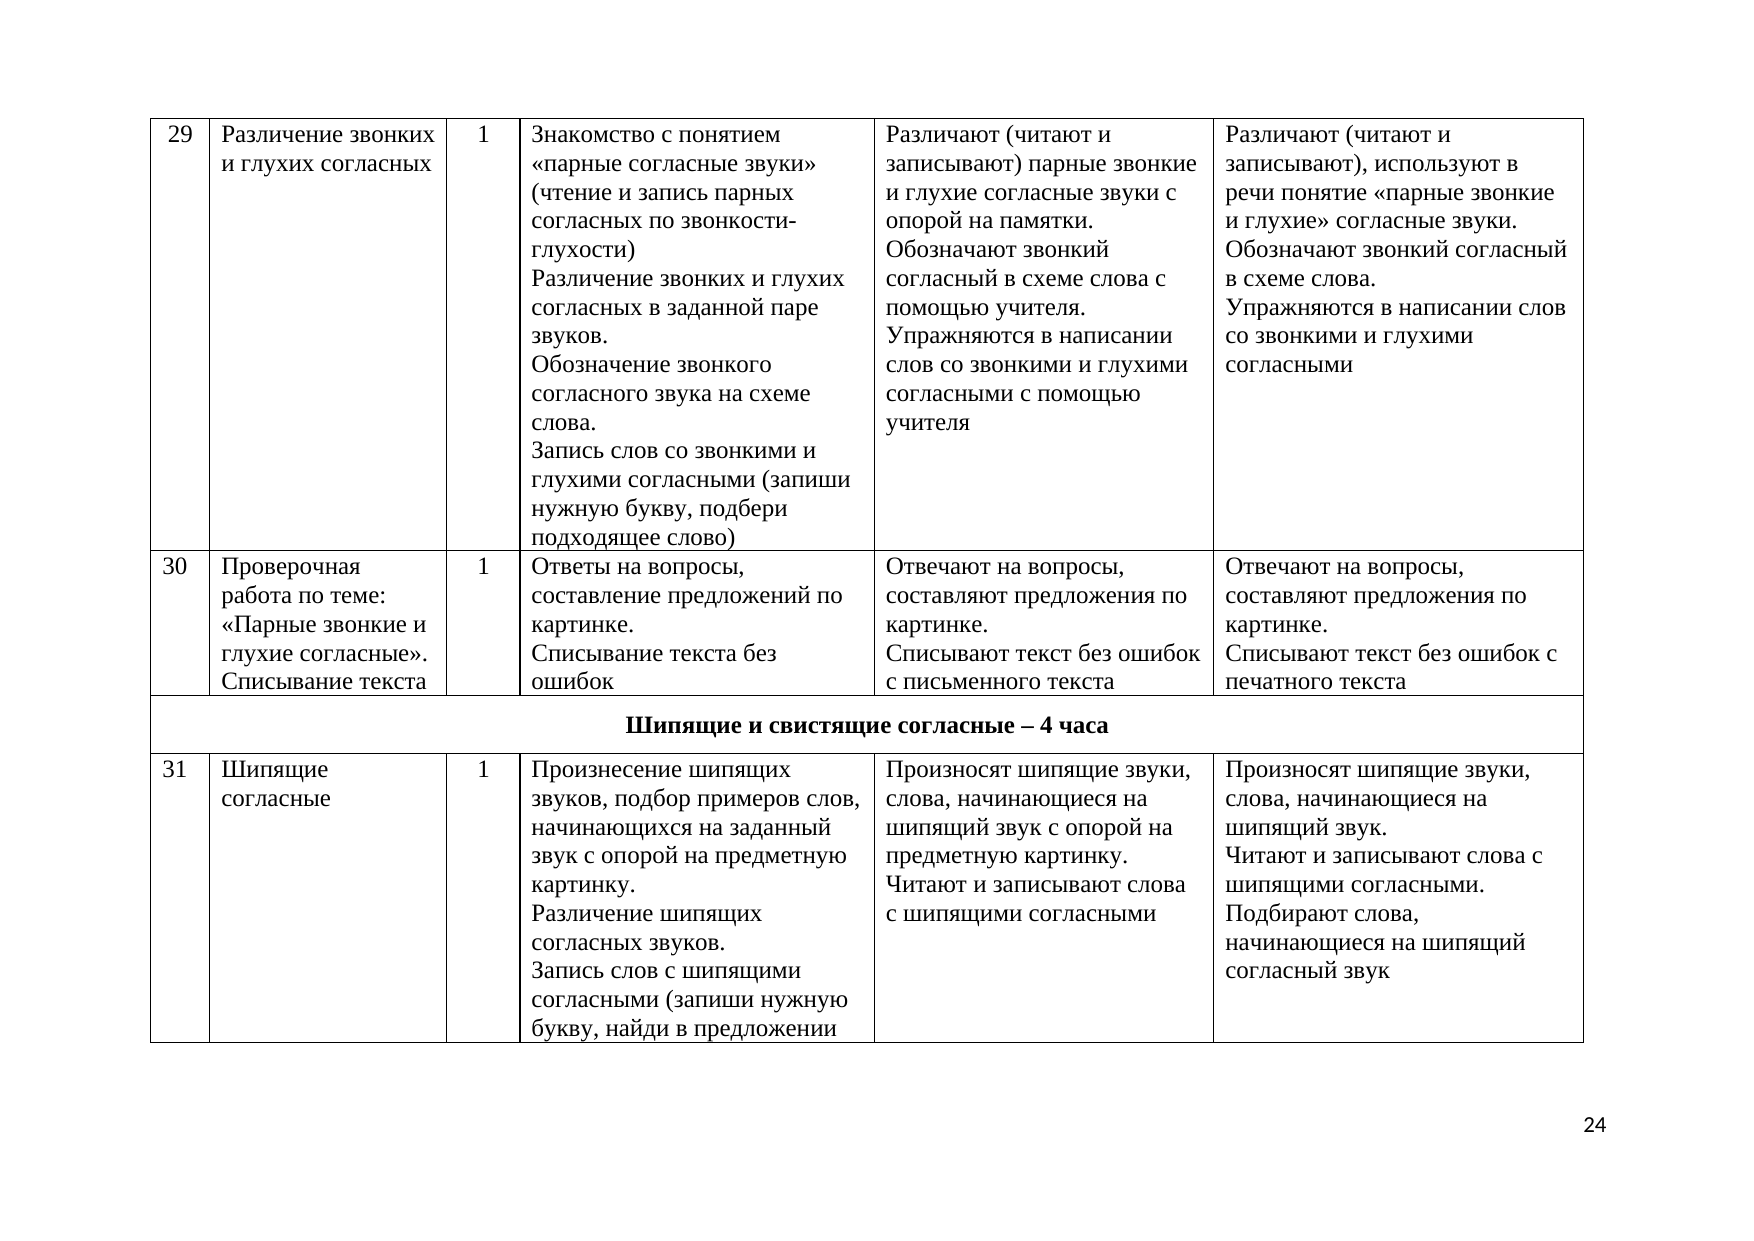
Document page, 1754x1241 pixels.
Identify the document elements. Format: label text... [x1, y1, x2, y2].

table_cell 1 [447, 754, 519, 1042]
table_header Различение звонких и глухих согласных [210, 119, 446, 550]
table_cell Шипящие и свистящие согласные – 4 часа [151, 696, 1583, 753]
table_header Знакомство с понятием «парные согласные звуки» (чтение и запись парных согласных по звонкости-глухости) Различение звонких и глухих согласных в заданной паре звуков. Обозначение звонкого согласного звука на схеме слова. Запись слов со звонкими и глухими согласными (запиши нужную букву, подбери подходящее слово) [521, 119, 874, 550]
table_header 29 [151, 119, 209, 550]
table_cell 1 [447, 551, 519, 695]
table_cell Шипящие согласные [210, 754, 446, 1042]
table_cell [875, 754, 1213, 1042]
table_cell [1214, 754, 1583, 1042]
table_header 1 [447, 119, 519, 550]
table_cell Отвечают на вопросы, составляют предложения по картинке. Списывают текст без ошибок с письменного текста [875, 551, 1213, 695]
table_cell 31 [151, 754, 209, 1042]
table_cell Отвечают на вопросы, составляют предложения по картинке. Списывают текст без ошибок с печатного текста [1214, 551, 1583, 695]
table_header Различают (читают и записывают) парные звонкие и глухие согласные звуки с опорой на памятки. Обозначают звонкий согласный в схеме слова с помощью учителя. Упражняются в написании слов со звонкими и глухими согласными с помощью учителя [875, 119, 1213, 550]
table_header Различают (читают и записывают), используют в речи понятие «парные звонкие и глухие» согласные звуки. Обозначают звонкий согласный в схеме слова. Упражняются в написании слов со звонкими и глухими согласными [1214, 119, 1583, 550]
table_cell Ответы на вопросы, составление предложений по картинке. Списывание текста без ошибок [521, 551, 874, 695]
table_cell 30 [151, 551, 209, 695]
table_cell Проверочная работа по теме: «Парные звонкие и глухие согласные». Списывание текста [210, 551, 446, 695]
